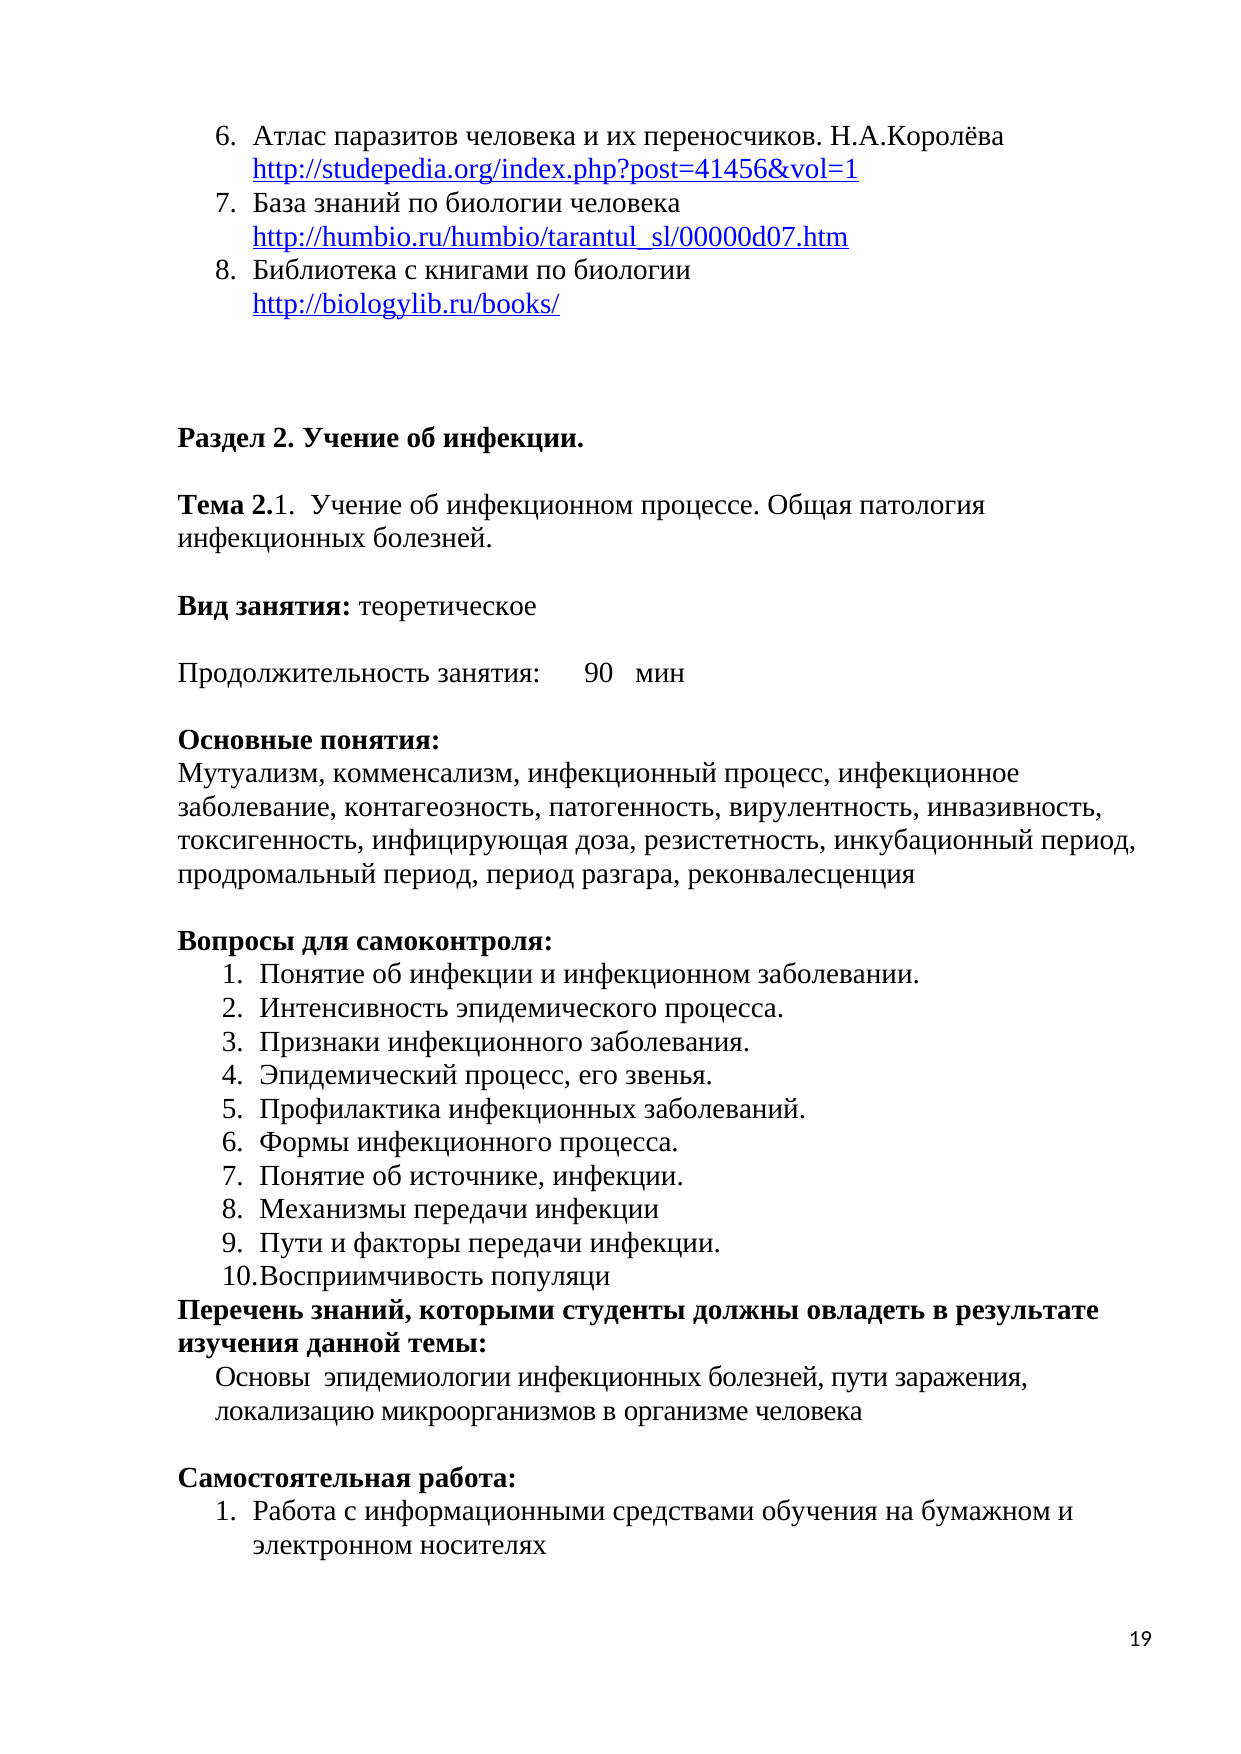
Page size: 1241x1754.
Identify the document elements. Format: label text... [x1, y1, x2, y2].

text Продолжительность занятия: 90 мин [177, 655, 1152, 688]
list Атлас паразитов человека и их переносчиков. Н.А.Королёва [215, 118, 1152, 152]
text Мутуализм, комменсализм, инфекционный процесс, инфекционное заболевание, контагеозность, патогенность, вирулентность, инвазивность, токсигенность, инфицирующая доза, резистетность, инкубационный период, продромальный период, период разгара, реконвалесценция [177, 755, 1152, 889]
list Восприимчивость популяци [222, 1258, 1152, 1292]
text http://studepedia.org/index.php?post=41456&vol=1 [252, 152, 1152, 185]
list Библиотека с книгами по биологии [215, 252, 1152, 286]
list Понятие об инфекции и инфекционном заболевании. [222, 957, 1152, 990]
list База знаний по биологии человека [215, 185, 1152, 219]
list Профилактика инфекционных заболеваний. [222, 1091, 1152, 1124]
text Самостоятельная работа: [177, 1460, 1152, 1493]
text Вопросы для самоконтроля: [177, 923, 1152, 957]
list Формы инфекционного процесса. [222, 1124, 1152, 1158]
list Признаки инфекционного заболевания. [222, 1024, 1152, 1057]
text Вид занятия: теоретическое [177, 588, 1152, 621]
text Основы эпидемиологии инфекционных болезней, пути заражения, локализацию микроорганизмов в организме человека [215, 1359, 1152, 1426]
text Перечень знаний, которыми студенты должны овладеть в результате изучения данной темы: [177, 1292, 1152, 1359]
text Раздел 2. Учение об инфекции. [177, 420, 1152, 453]
text Основные понятия: [177, 722, 1152, 755]
text http://biologylib.ru/books/ [252, 286, 1152, 319]
list Эпидемический процесс, его звенья. [222, 1057, 1152, 1091]
list Пути и факторы передачи инфекции. [222, 1225, 1152, 1258]
list Понятие об источнике, инфекции. [222, 1158, 1152, 1191]
text http://humbio.ru/humbio/tarantul_sl/00000d07.htm [252, 219, 1152, 252]
text Тема 2.1. Учение об инфекционном процессе. Общая патология инфекционных болезней. [177, 487, 1152, 554]
list Интенсивность эпидемического процесса. [222, 990, 1152, 1024]
list Механизмы передачи инфекции [222, 1191, 1152, 1225]
list Работа с информационными средствами обучения на бумажном и электронном носителях [215, 1493, 1152, 1560]
